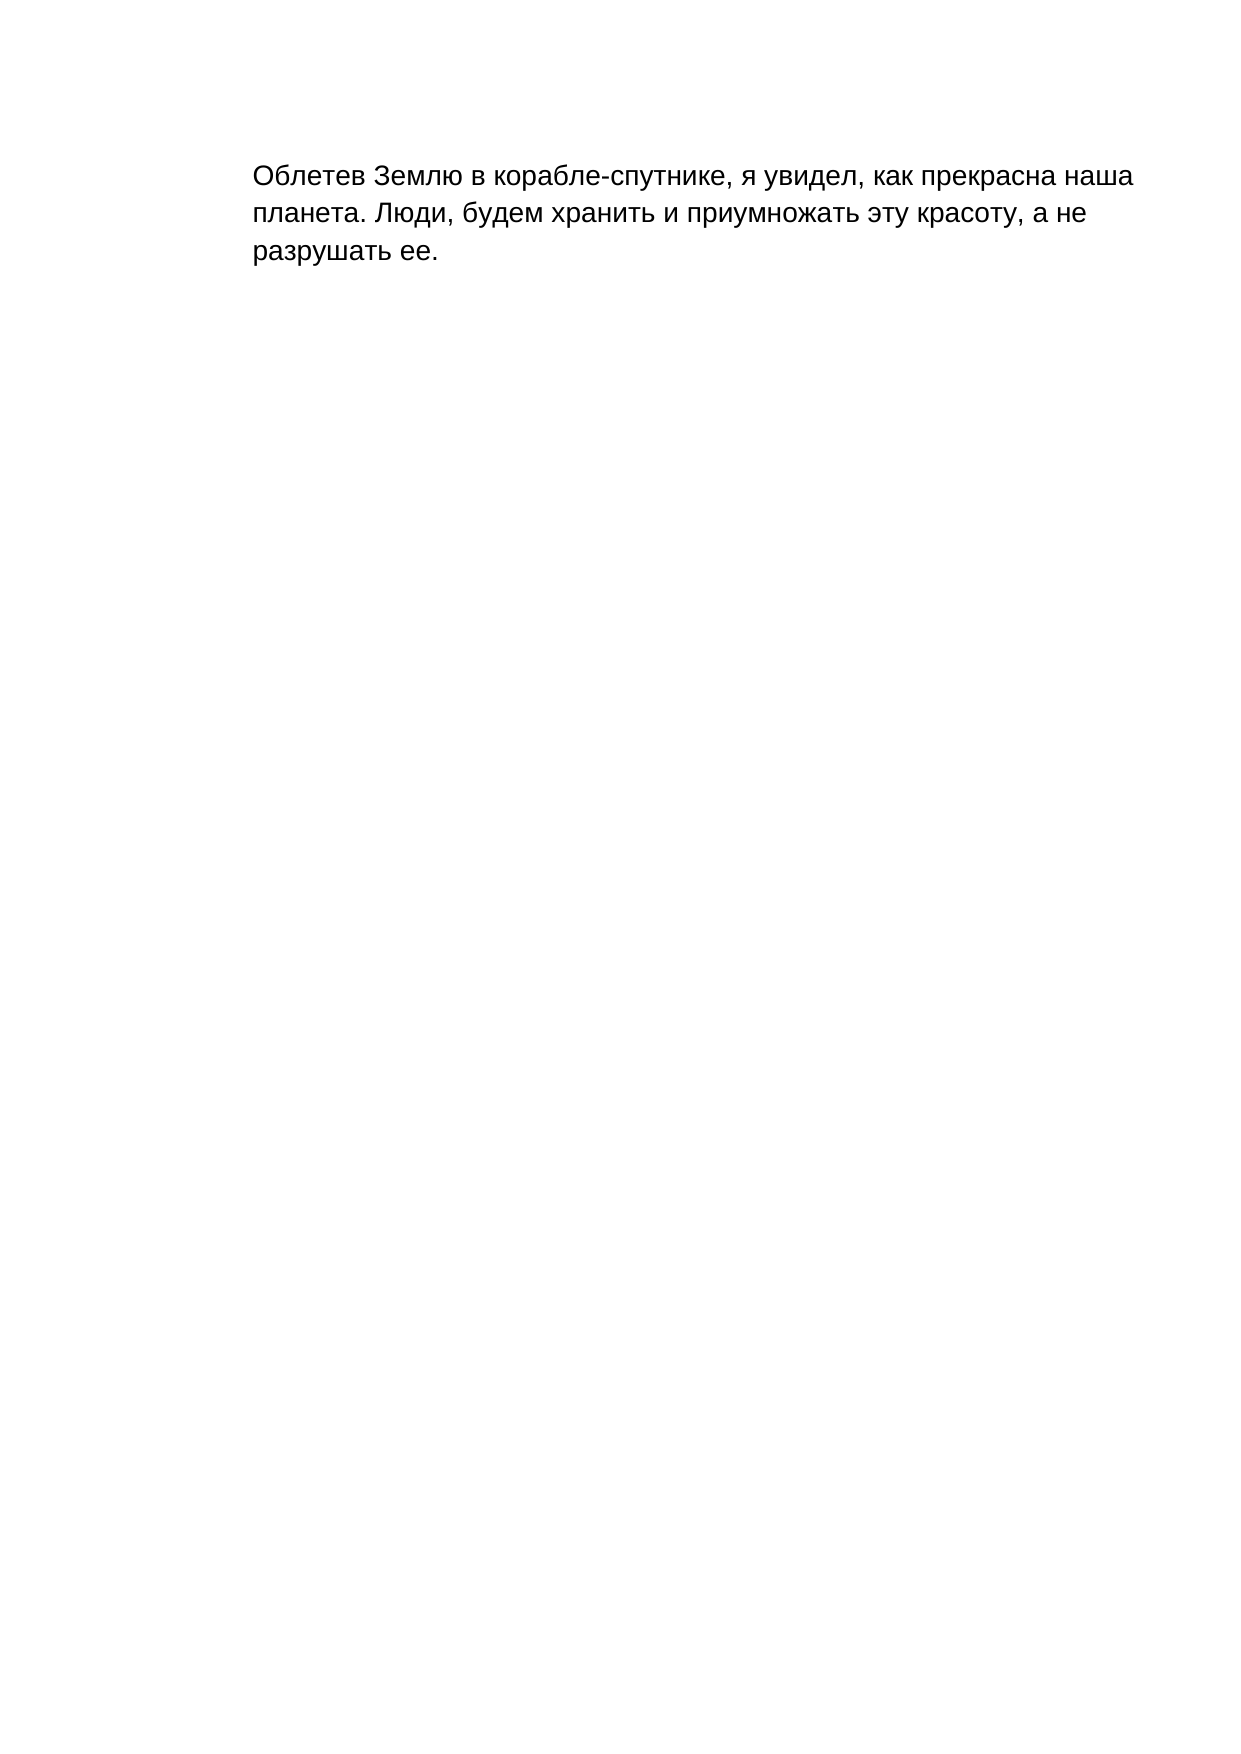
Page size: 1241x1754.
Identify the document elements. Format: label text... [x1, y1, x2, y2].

list Облетев Землю в корабле-спутнике, я увидел, как прекрасна наша планета. Люди, будем хранить и приумножать эту красоту, а не разрушать ее. [252, 159, 1152, 266]
